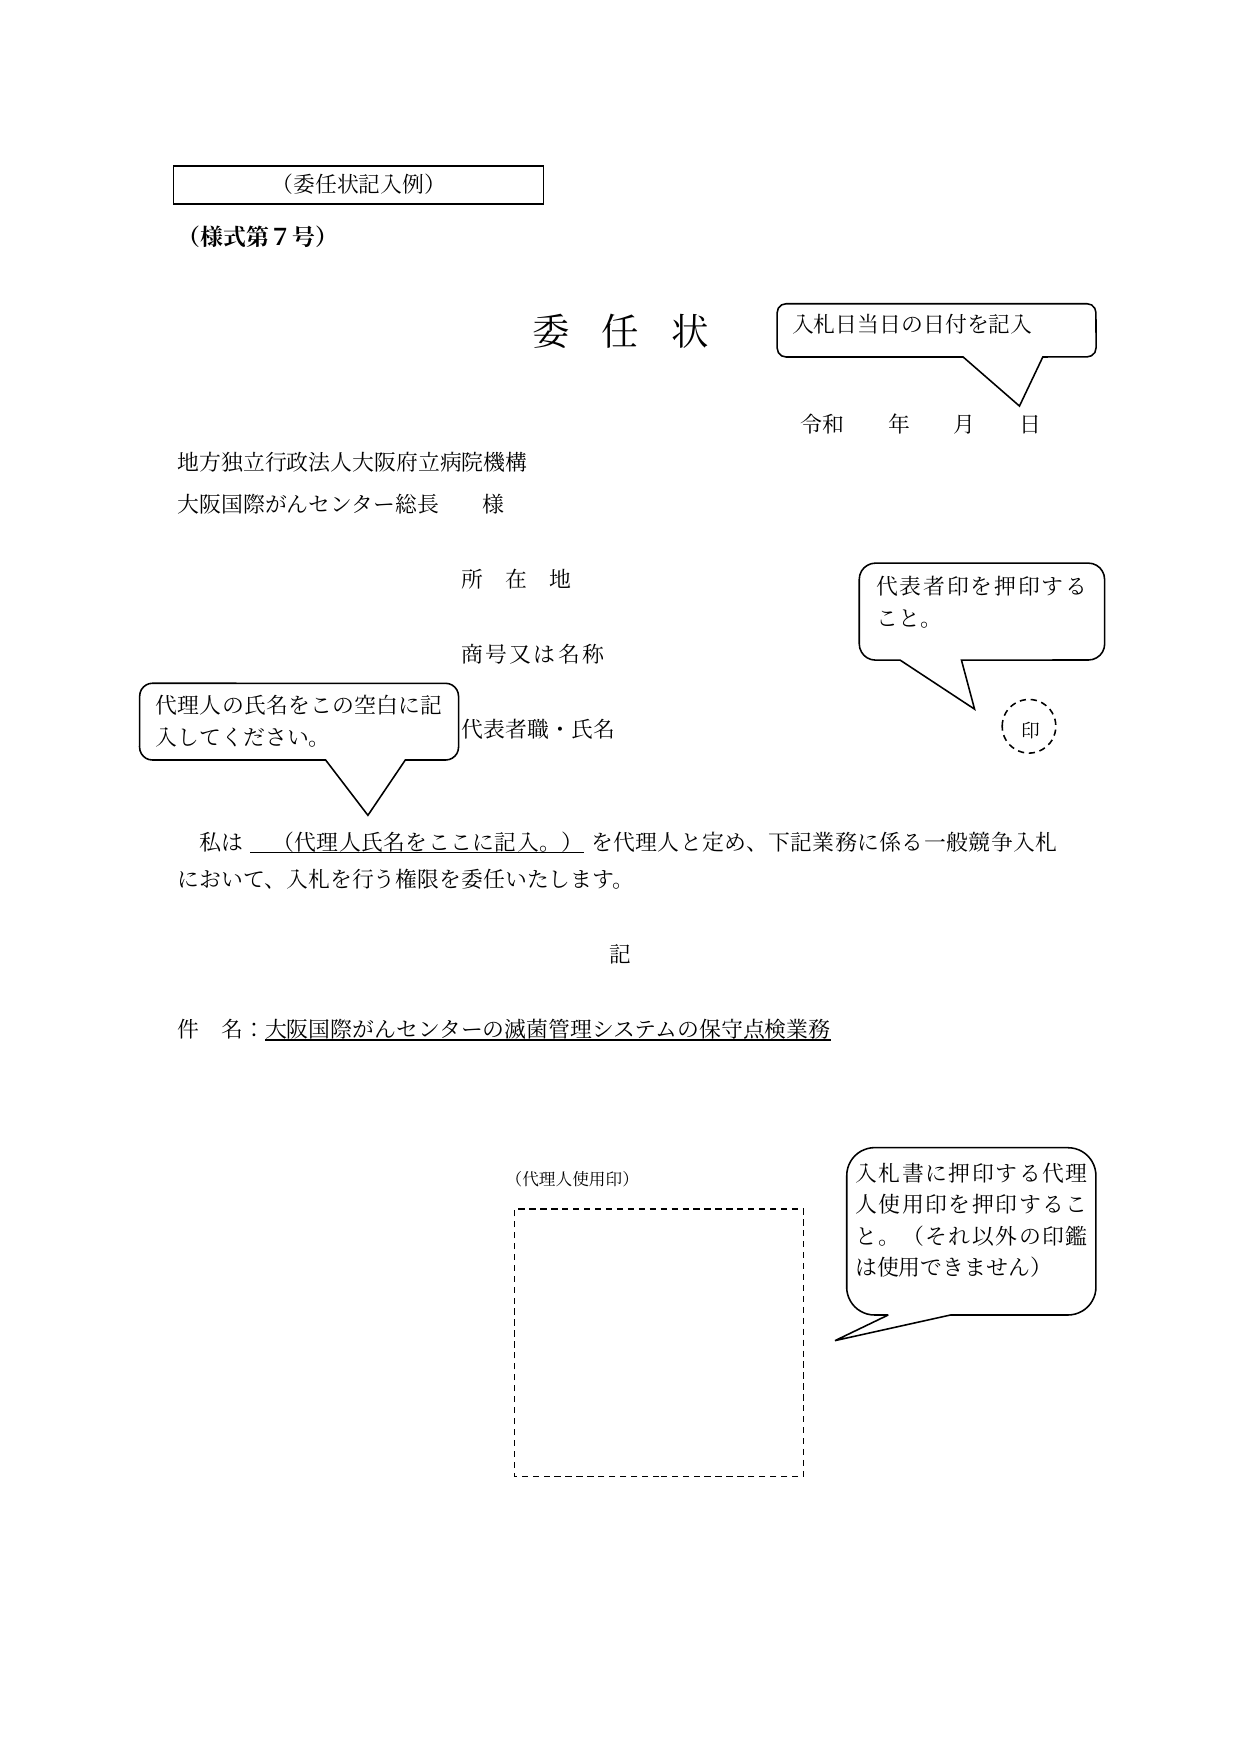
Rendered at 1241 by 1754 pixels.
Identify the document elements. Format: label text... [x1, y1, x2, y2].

text 委任状 [177, 292, 1063, 367]
text 商号又は名称 [462, 634, 915, 672]
text 大阪国際がんセンター総長 様 [177, 484, 883, 522]
text 代表者職・氏名 印 [462, 709, 1063, 747]
text （代理人使用印） [177, 1159, 850, 1197]
text 件 名：大阪国際がんセンターの滅菌管理システムの保守点検業務 [177, 1009, 1063, 1047]
text 所在地 [462, 559, 1063, 597]
subtitle 記 [177, 934, 1063, 972]
text 令和 年 月 日 [177, 404, 1041, 442]
text 地方独立行政法人大阪府立病院機構 [177, 442, 1063, 479]
text 私は （代理人氏名をここに記入。） を代理人と定め、下記業務に係る一般競争入札において、入札を行う権限を委任いたします。 [177, 822, 1059, 897]
